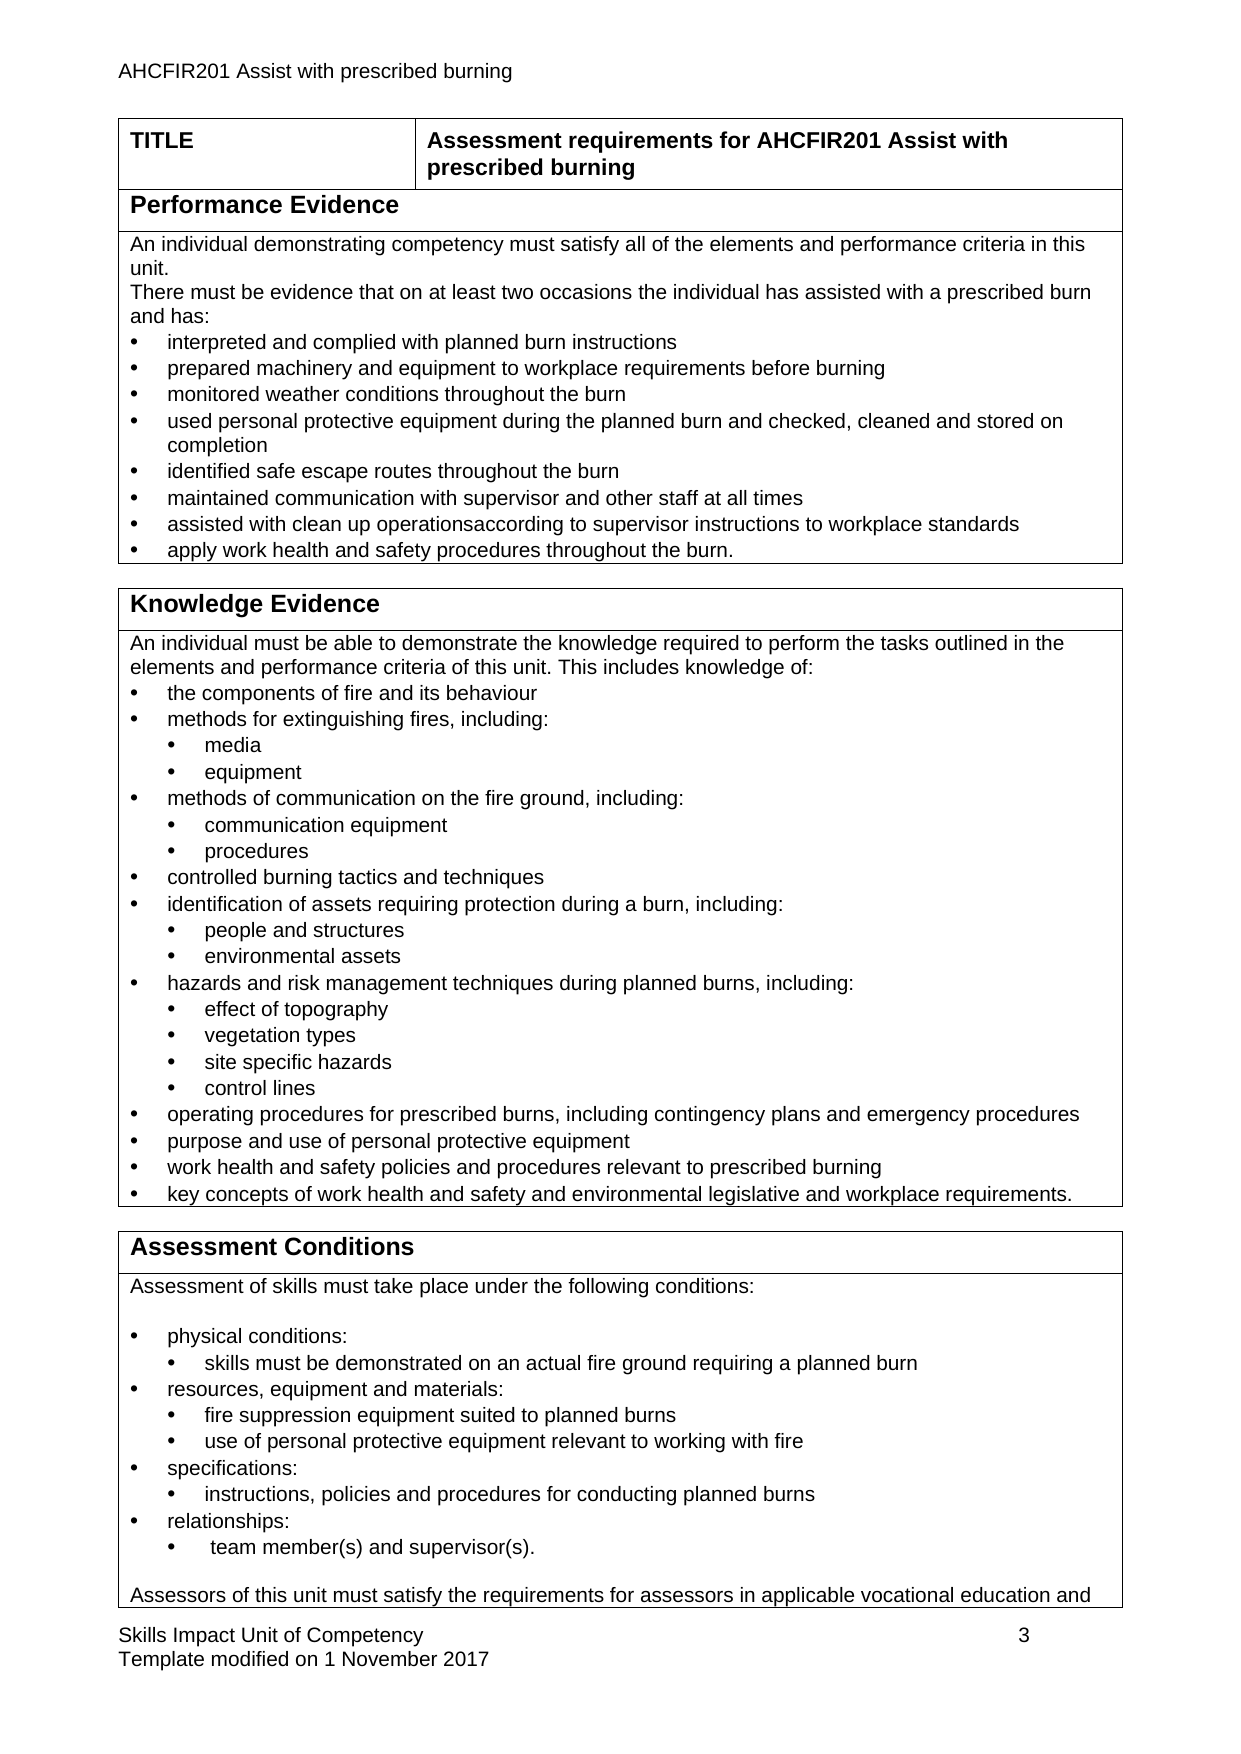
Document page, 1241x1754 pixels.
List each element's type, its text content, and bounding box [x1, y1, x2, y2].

table_header Assessment Conditions [119, 1232, 1122, 1273]
table_cell Performance Evidence [119, 190, 1122, 231]
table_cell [119, 1274, 1122, 1607]
table_header TITLE [119, 119, 415, 188]
table_header Knowledge Evidence [119, 589, 1122, 630]
table_cell An individual demonstrating competency must satisfy all of the elements and performance criteria in this unit. There must be evidence that on at least two occasions the individual has assisted with a prescribed burn and has: interpreted and complied with planned burn instructions prepared machinery and equipment to workplace requirements before burning monitored weather conditions throughout the burn used personal protective equipment during the planned burn and checked, cleaned and stored on completion identified safe escape routes throughout the burn maintained communication with supervisor and other staff at all times assisted with clean up operationsaccording to supervisor instructions to workplace standards apply work health and safety procedures throughout the burn. [119, 232, 1122, 562]
table_cell An individual must be able to demonstrate the knowledge required to perform the tasks outlined in the elements and performance criteria of this unit. This includes knowledge of: the components of fire and its behaviour methods for extinguishing fires, including: media equipment methods of communication on the fire ground, including: communication equipment procedures controlled burning tactics and techniques identification of assets requiring protection during a burn, including: people and structures environmental assets hazards and risk management techniques during planned burns, including: effect of topography vegetation types site specific hazards control lines operating procedures for prescribed burns, including contingency plans and emergency procedures purpose and use of personal protective equipment work health and safety policies and procedures relevant to prescribed burning key concepts of work health and safety and environmental legislative and workplace requirements. [119, 631, 1122, 1206]
table_header Assessment requirements for AHCFIR201 Assist with prescribed burning [416, 119, 1122, 188]
